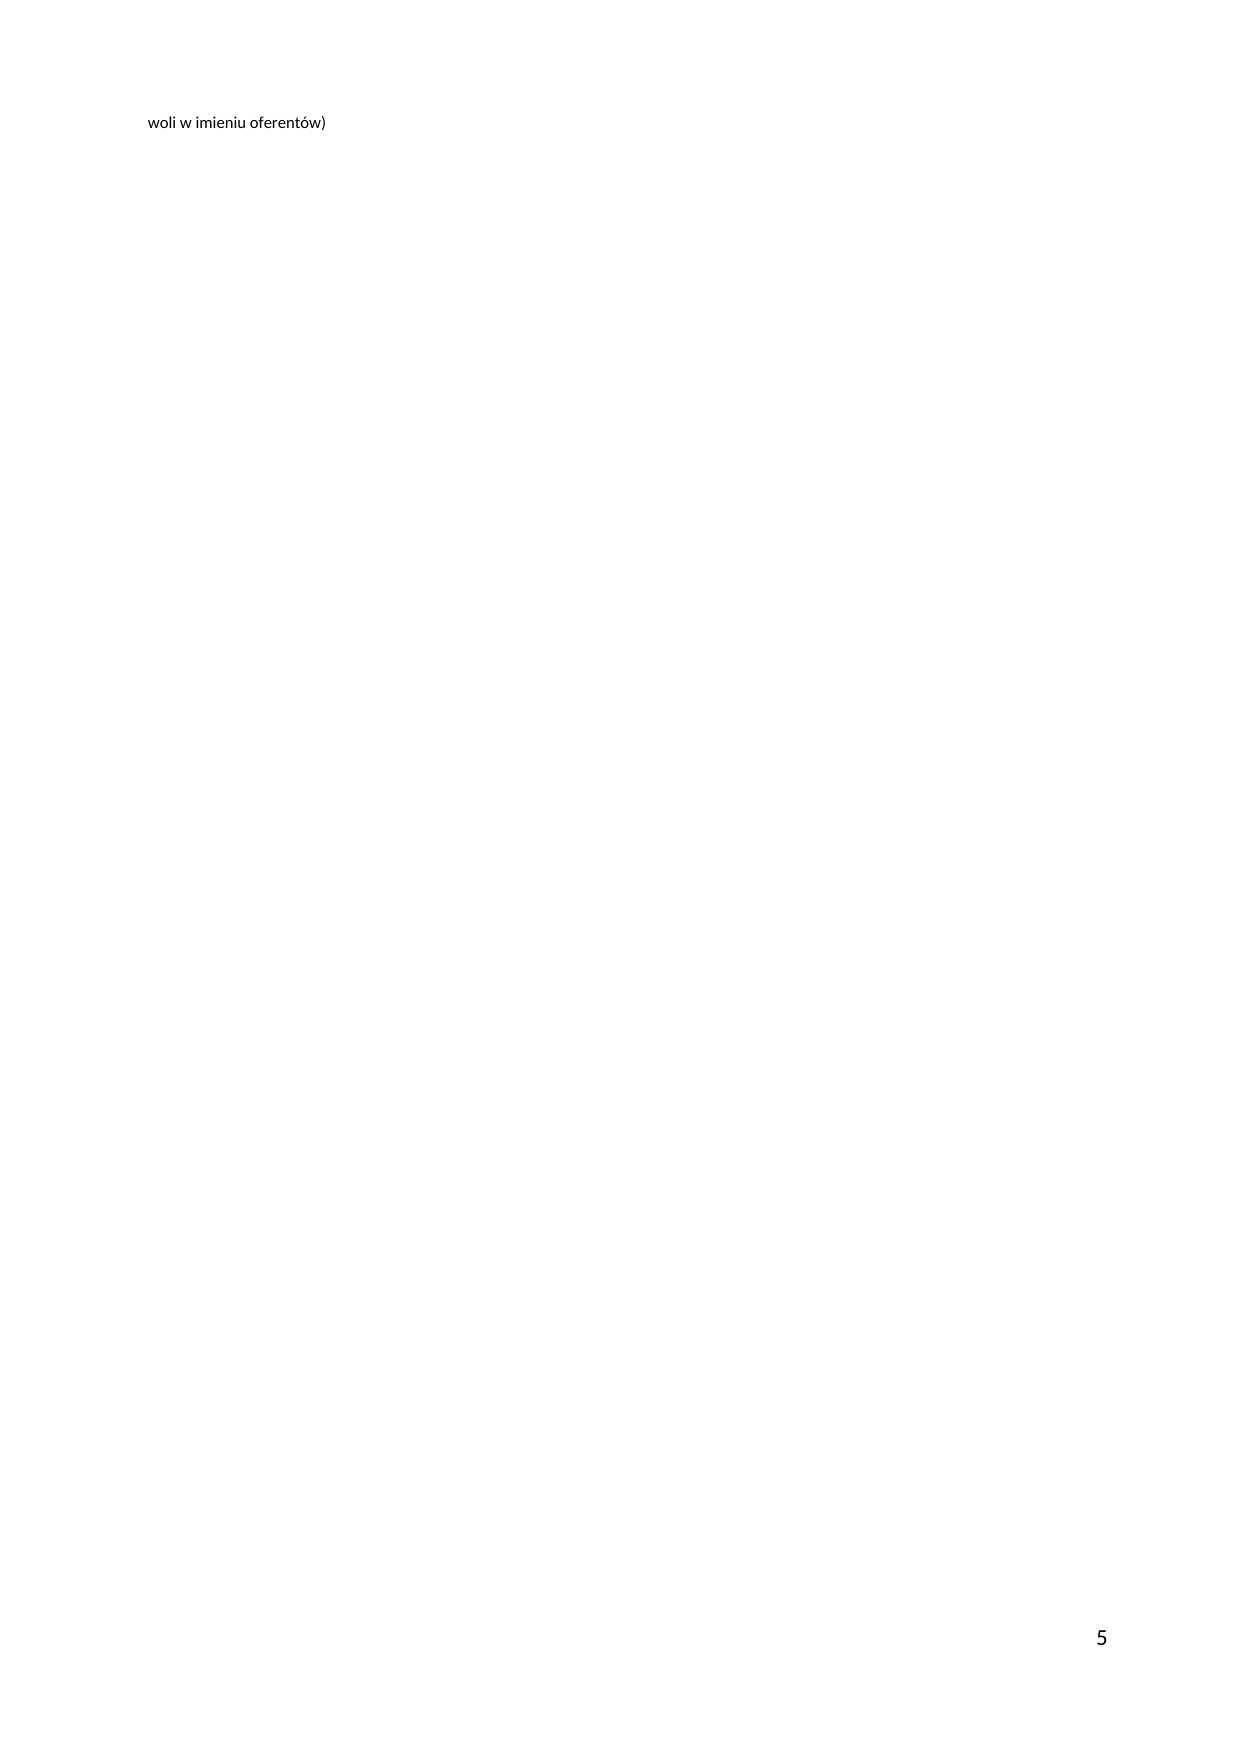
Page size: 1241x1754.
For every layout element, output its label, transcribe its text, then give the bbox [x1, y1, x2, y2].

text woli w imieniu oferentów) [148, 112, 1107, 132]
